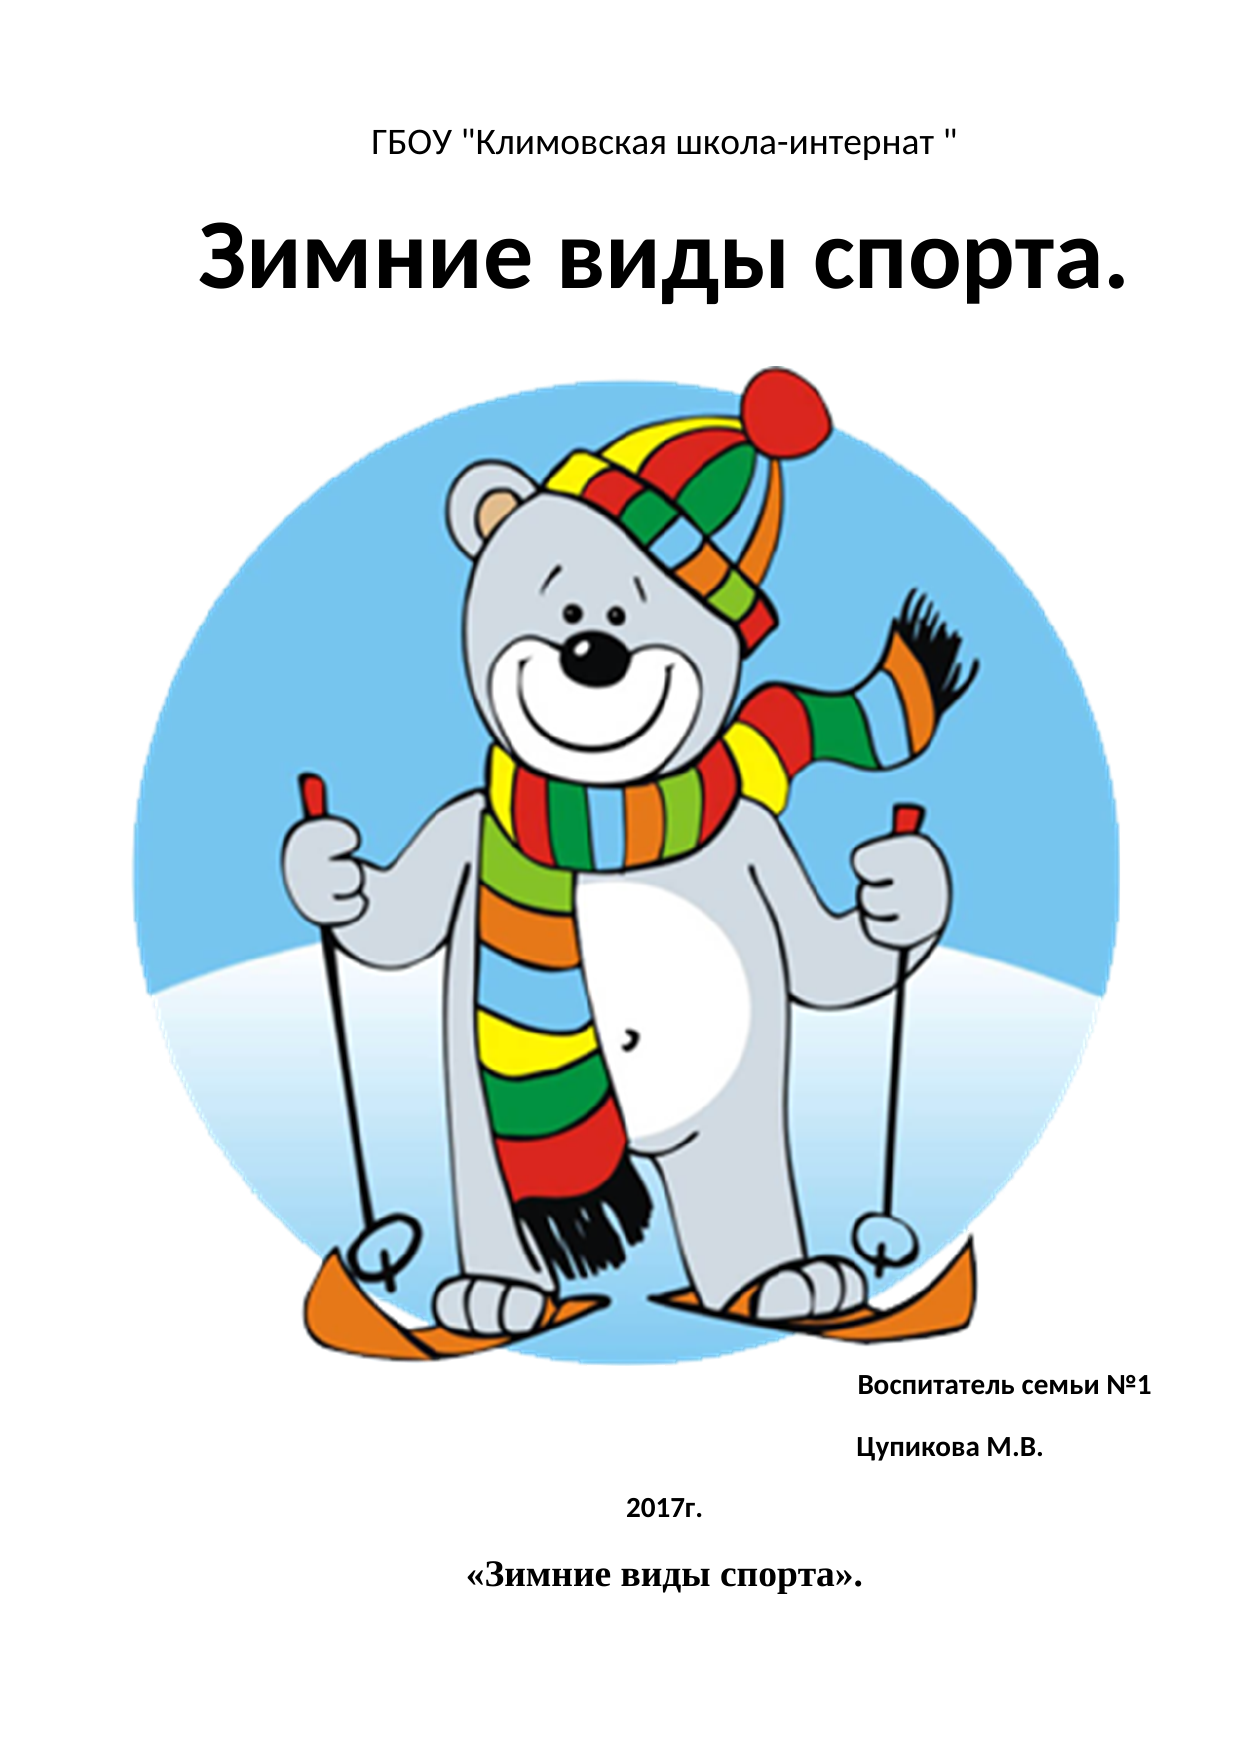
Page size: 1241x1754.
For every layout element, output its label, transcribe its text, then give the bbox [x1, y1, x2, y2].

text ГБОУ "Климовская школа-интернат " [177, 118, 1152, 164]
text «Зимние виды спорта». [177, 1551, 1152, 1594]
text Зимние виды спорта. [177, 192, 1152, 314]
text Цупикова М.В. [177, 1428, 1152, 1463]
text 2017г. [177, 1489, 1152, 1525]
picture [131, 366, 1121, 1366]
